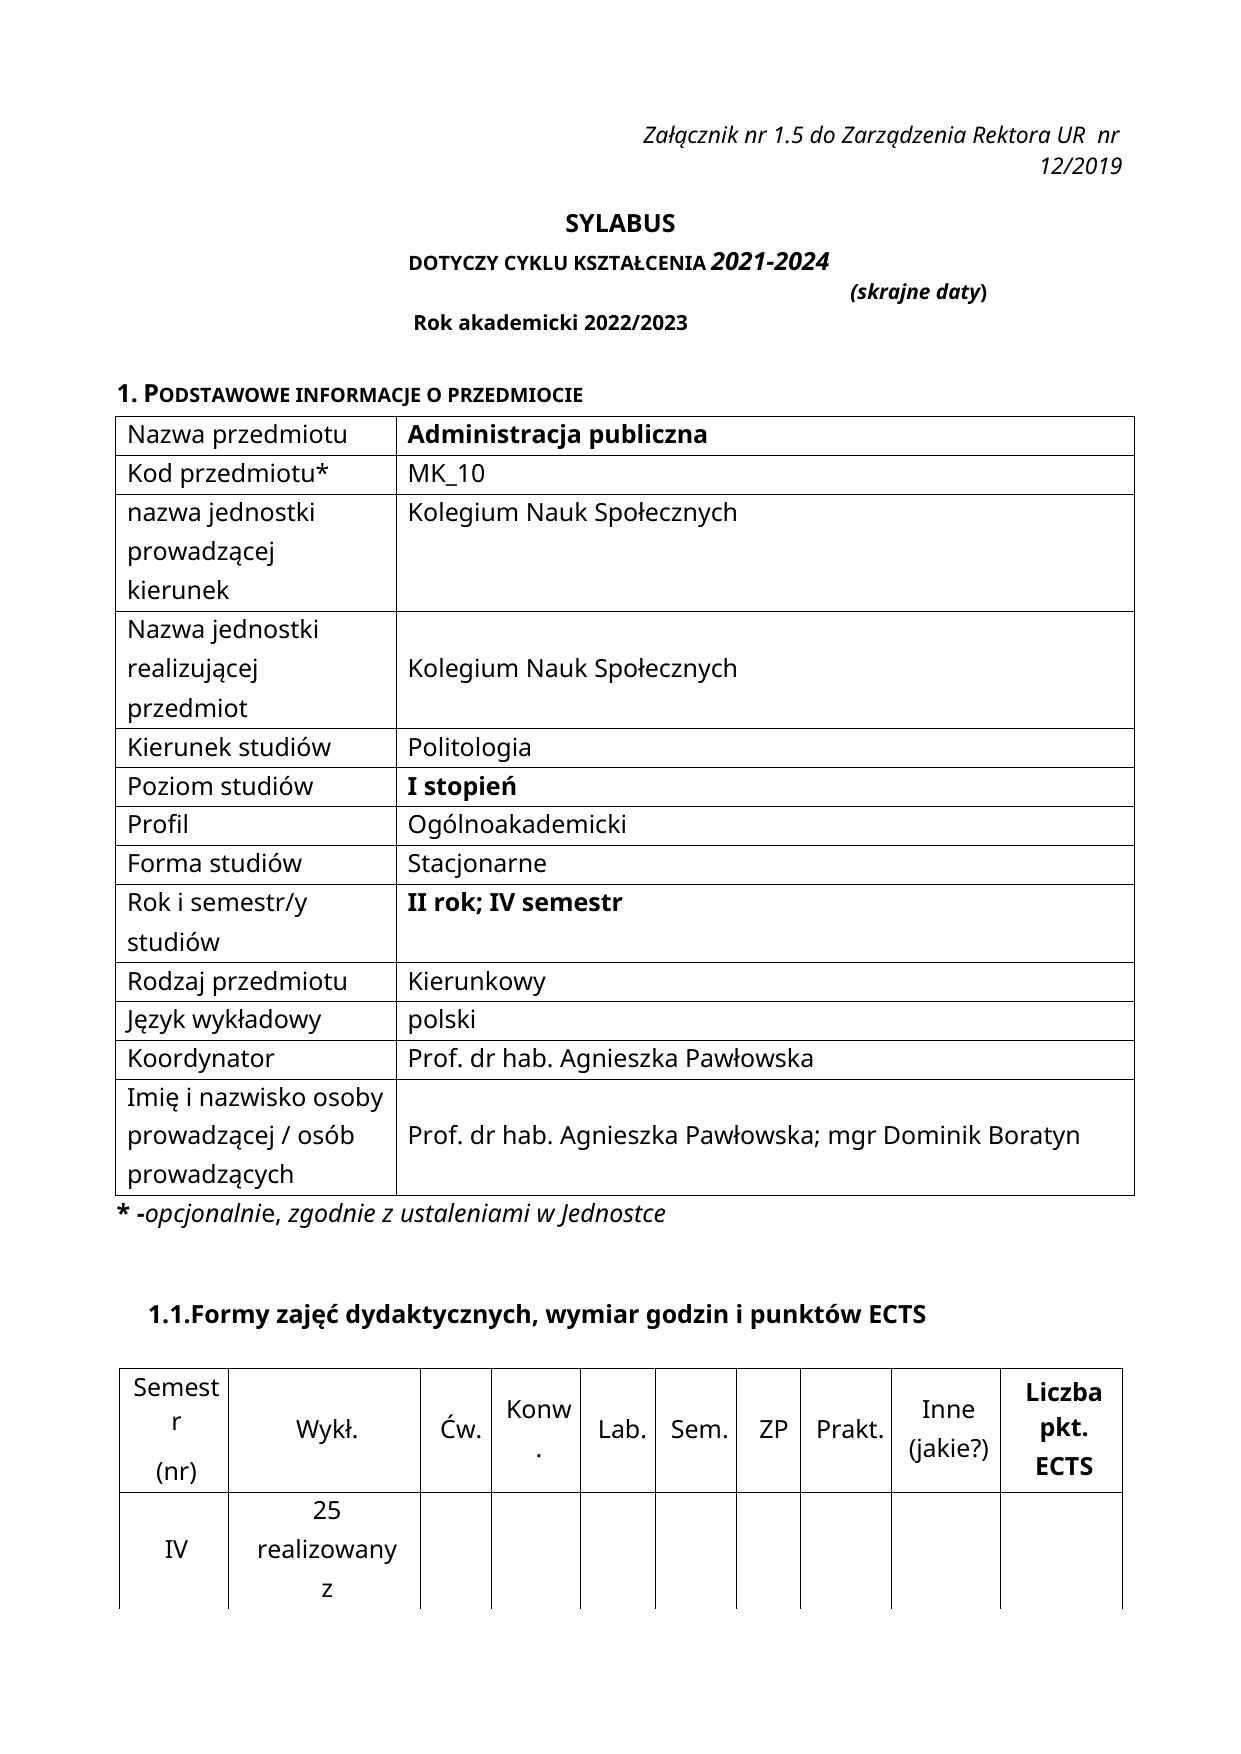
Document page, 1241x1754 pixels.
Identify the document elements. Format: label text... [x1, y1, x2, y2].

table_cell MK_10 [397, 456, 1134, 494]
text (skrajne daty) [116, 277, 1122, 306]
table_cell Prof. dr hab. Agnieszka Pawłowska; mgr Dominik Boratyn [397, 1118, 1134, 1195]
table_cell Stacjonarne [397, 846, 1134, 884]
table_cell Ogólnoakademicki [397, 807, 1134, 845]
table_header Wykł. [229, 1369, 420, 1492]
subtitle 1.1.Formy zajęć dydaktycznych, wymiar godzin i punktów ECTS [148, 1297, 1122, 1331]
table_cell Poziom studiów [116, 768, 396, 806]
table_cell I stopień [397, 768, 1134, 806]
table_cell Forma studiów [116, 846, 396, 884]
table_cell [1001, 1493, 1122, 1609]
text Rok akademicki 2022/2023 [116, 308, 1124, 337]
table_cell prowadzącej / osób prowadzących [116, 1118, 396, 1195]
table_cell Kierunek studiów [116, 729, 396, 767]
text Załącznik nr 1.5 do Zarządzenia Rektora UR nr 12/2019 [118, 118, 1122, 181]
table_cell Profil [116, 807, 396, 845]
table_header Konw. [492, 1369, 580, 1492]
table_cell [397, 1080, 1134, 1118]
table_cell Koordynator [116, 1041, 396, 1079]
table_cell IV [120, 1493, 228, 1609]
table_cell 25 realizowany z [229, 1493, 420, 1609]
table_header Prakt. [801, 1369, 891, 1492]
table_cell [492, 1493, 580, 1609]
table_cell polski [397, 1002, 1134, 1040]
text * -opcjonalnie, zgodnie z ustaleniami w Jednostce [116, 1196, 1124, 1230]
table_cell Kierunkowy [397, 963, 1134, 1001]
text SYLABUS [118, 206, 1122, 240]
table_header Sem. [656, 1369, 736, 1492]
table_cell [656, 1493, 736, 1609]
table_header Semestr (nr) [120, 1369, 228, 1492]
table_header Administracja publiczna [397, 417, 1134, 455]
table_cell [421, 1493, 491, 1609]
table_cell [801, 1493, 891, 1609]
table_cell Kod przedmiotu* [116, 456, 396, 494]
table_header ZP [737, 1369, 800, 1492]
table_header Ćw. [421, 1369, 491, 1492]
table_cell Rok i semestr/y studiów [116, 885, 396, 962]
table_cell Imię i nazwisko osoby [116, 1080, 396, 1118]
text 1. PODSTAWOWE INFORMACJE O PRZEDMIOCIE [116, 376, 1124, 410]
table_cell [737, 1493, 800, 1609]
table_cell [581, 1493, 655, 1609]
table_cell Rodzaj przedmiotu [116, 963, 396, 1001]
table_cell II rok; IV semestr [397, 885, 1134, 962]
table_cell Prof. dr hab. Agnieszka Pawłowska [397, 1041, 1134, 1079]
table_cell nazwa jednostki prowadzącej kierunek [116, 495, 396, 611]
table_cell Kolegium Nauk Społecznych [397, 495, 1134, 611]
table_cell Nazwa jednostki realizującej przedmiot [116, 612, 396, 728]
table_cell Politologia [397, 729, 1134, 767]
table_cell [892, 1493, 1000, 1609]
table_header Lab. [581, 1369, 655, 1492]
text DOTYCZY CYKLU KSZTAŁCENIA 2021-2024 [118, 243, 1122, 277]
table_header Liczba pkt. ECTS [1001, 1369, 1122, 1492]
table_header Inne (jakie?) [892, 1369, 1000, 1492]
table_header Nazwa przedmiotu [116, 417, 396, 455]
table_cell Język wykładowy [116, 1002, 396, 1040]
table_cell Kolegium Nauk Społecznych [397, 612, 1134, 728]
